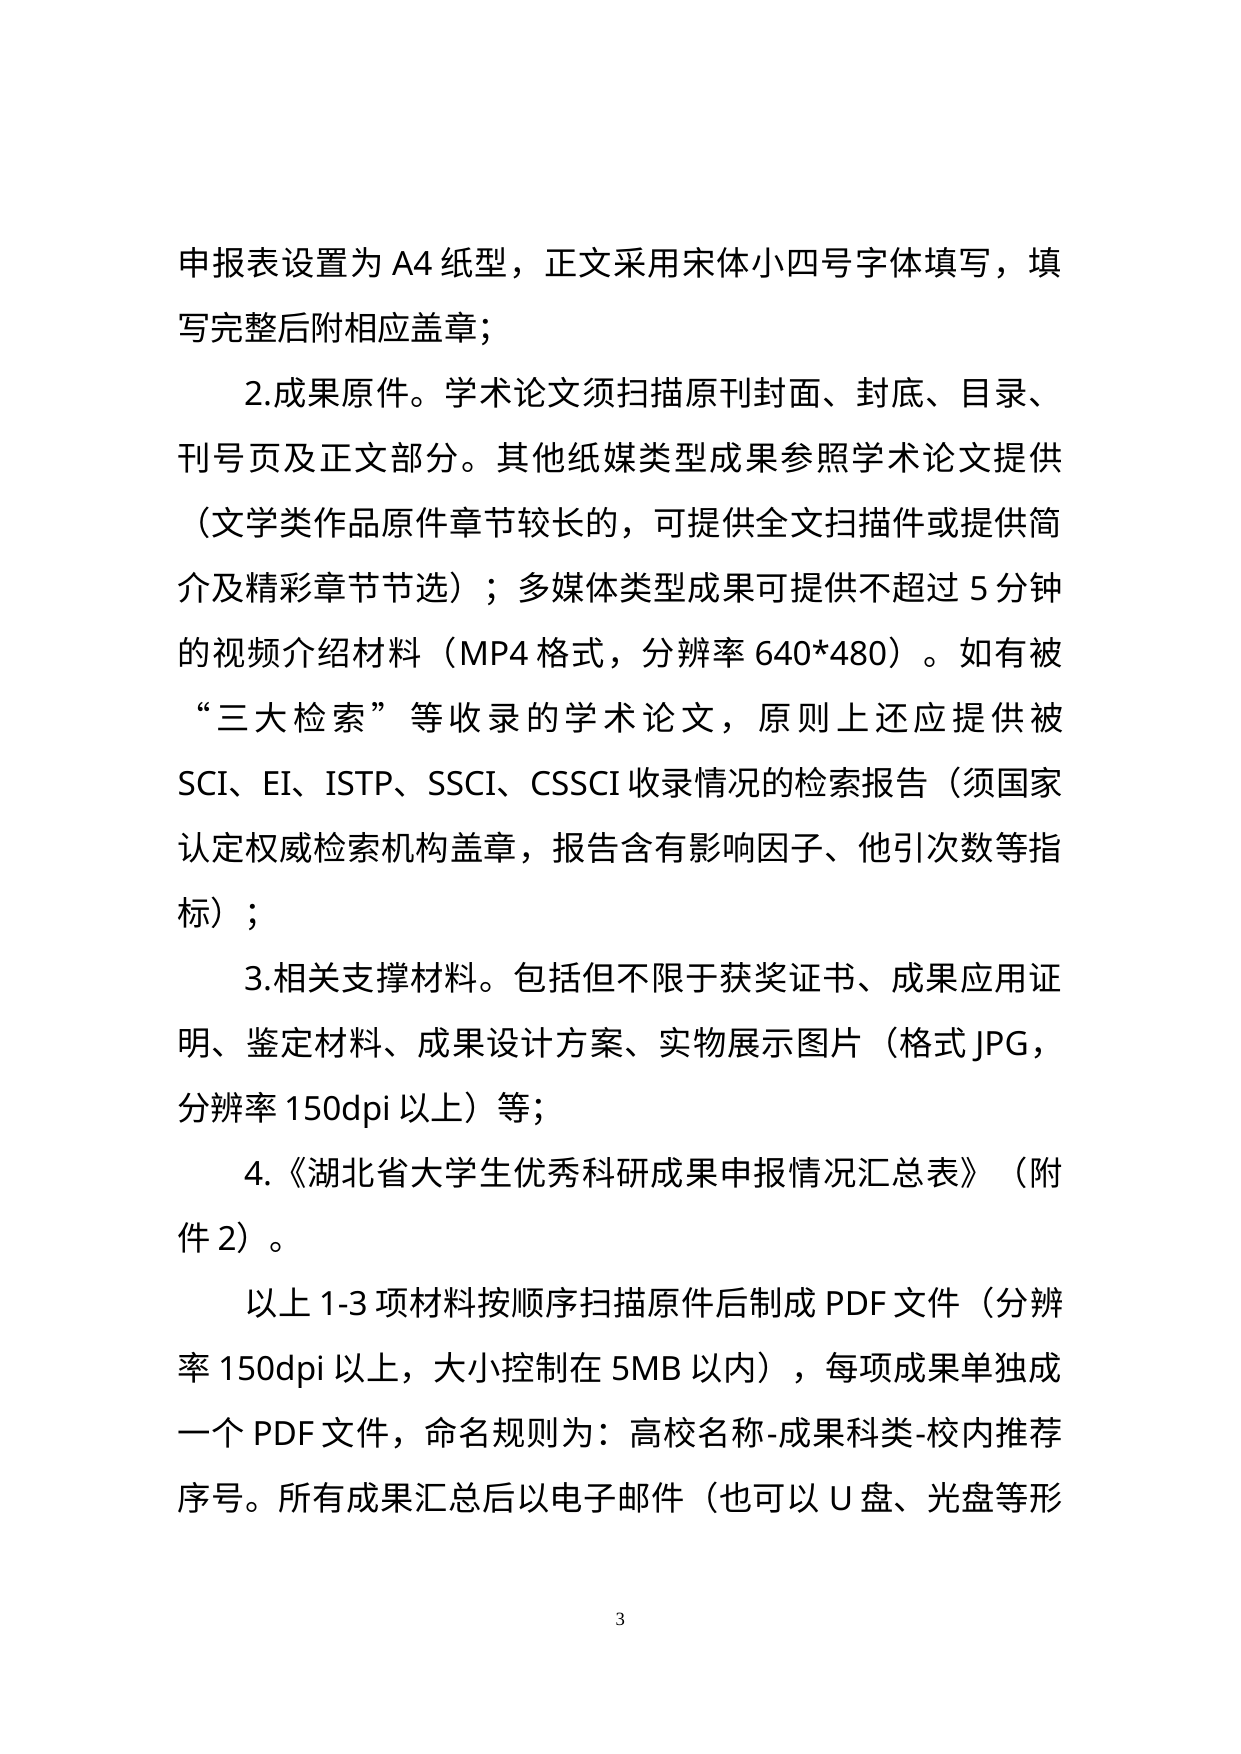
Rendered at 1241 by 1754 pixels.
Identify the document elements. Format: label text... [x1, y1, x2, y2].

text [177, 1268, 1063, 1528]
text 2.成果原件。学术论文须扫描原刊封面、封底、目录、刊号页及正文部分。其他纸媒类型成果参照学术论文提供（文学类作品原件章节较长的，可提供全文扫描件或提供简介及精彩章节节选）；多媒体类型成果可提供不超过5分钟的视频介绍材料（MP4格式，分辨率640*480）。如有被“三大检索”等收录的学术论文，原则上还应提供被SCI、EI、ISTP、SSCI、CSSCI收录情况的检索报告（须国家认定权威检索机构盖章，报告含有影响因子、他引次数等指标）； [177, 358, 1063, 943]
text 3.相关支撑材料。包括但不限于获奖证书、成果应用证明、鉴定材料、成果设计方案、实物展示图片（格式JPG，分辨率150dpi以上）等； [177, 943, 1063, 1138]
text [177, 228, 1063, 358]
text 4.《湖北省大学生优秀科研成果申报情况汇总表》（附件2）。 [177, 1138, 1063, 1268]
